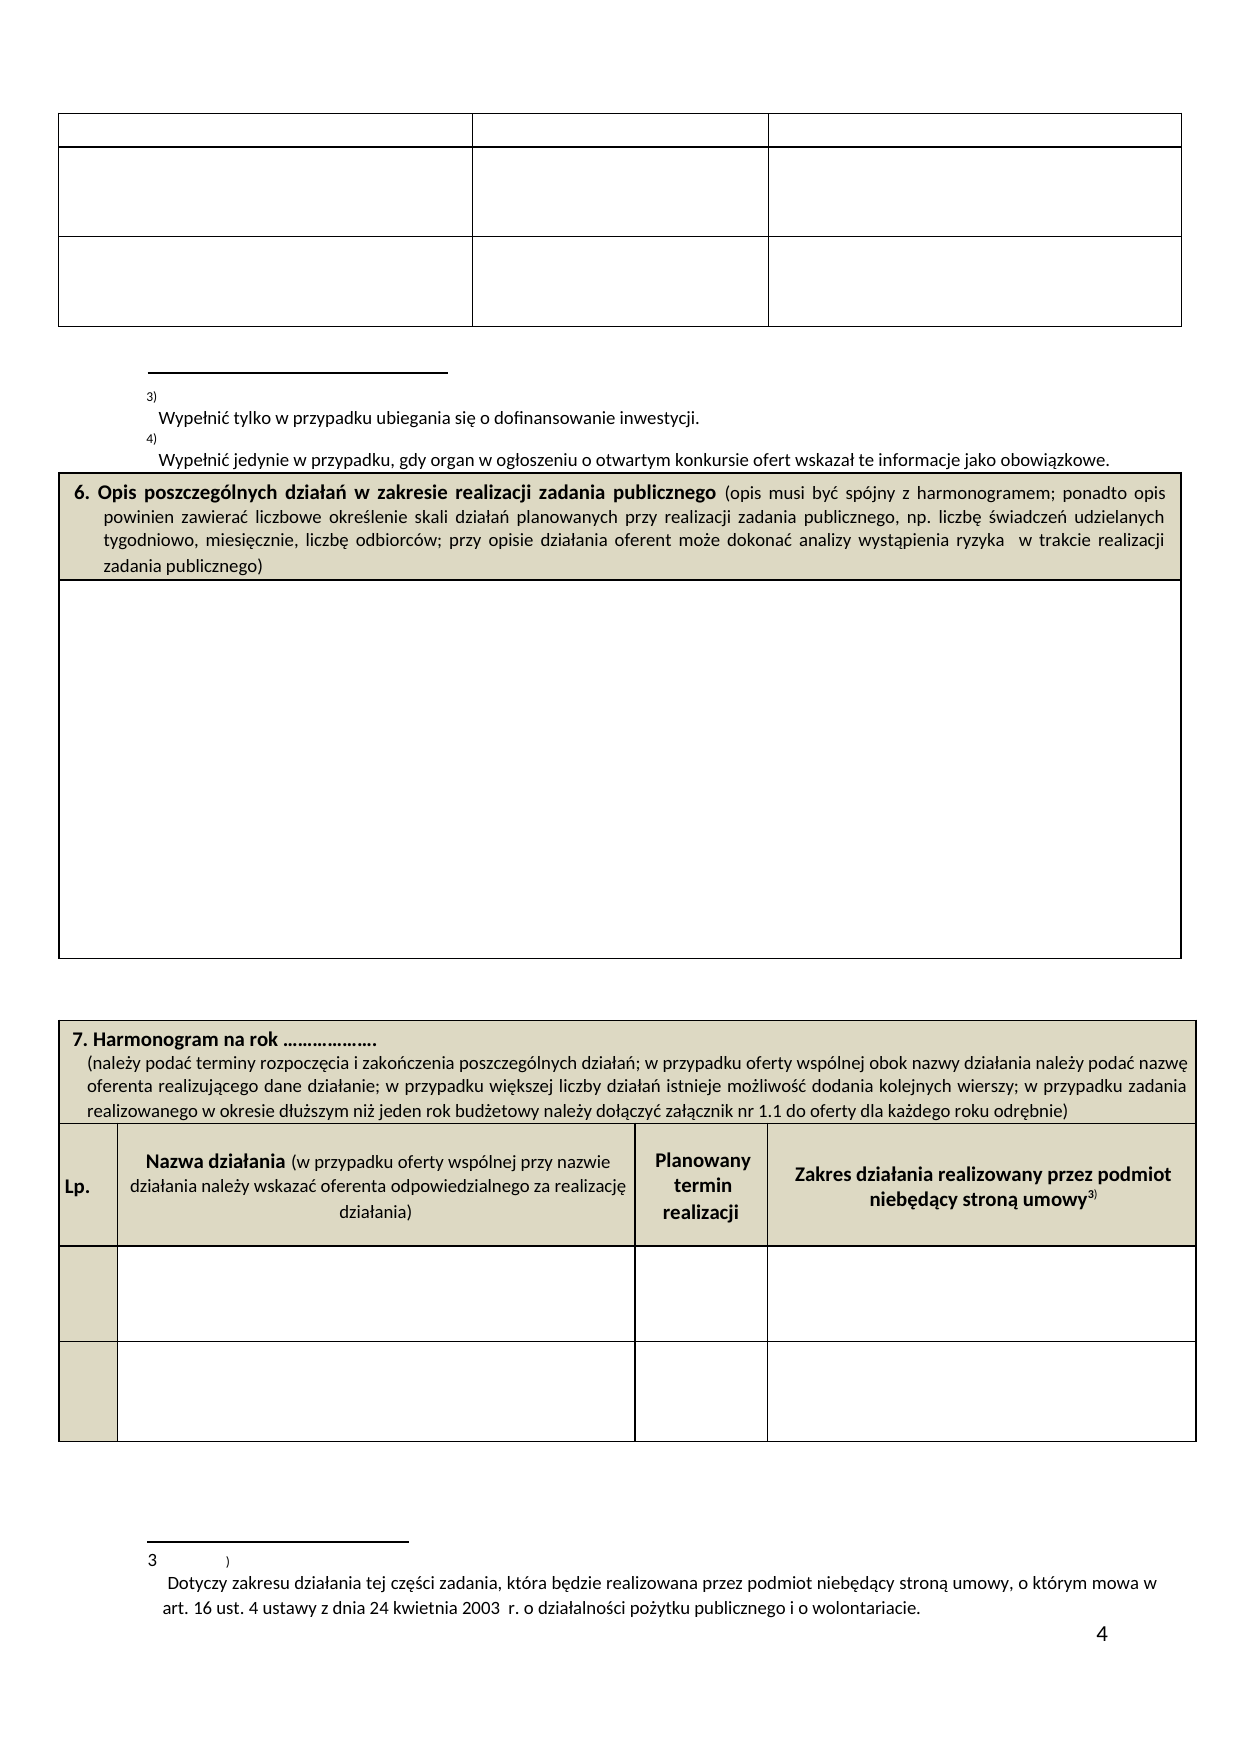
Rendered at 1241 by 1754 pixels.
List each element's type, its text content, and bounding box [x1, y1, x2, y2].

table_cell [769, 237, 1181, 326]
text 3) [146, 388, 1191, 405]
table_cell [769, 114, 1181, 146]
table_cell Lp. [60, 1124, 117, 1245]
table_cell Nazwa działania (w przypadku oferty wspólnej przy nazwie działania należy wskazać oferenta odpowiedzialnego za realizację działania) [118, 1124, 634, 1245]
table_cell [769, 148, 1181, 236]
table_cell [118, 1247, 634, 1341]
text Wypełnić tylko w przypadku ubiegania się o dofinansowanie inwestycji. [158, 406, 1127, 429]
table_header 6. Opis poszczególnych działań w zakresie realizacji zadania publicznego (opis musi być spójny z harmonogramem; ponadto opis powinien zawierać liczbowe określenie skali działań planowanych przy realizacji zadania publicznego, np. liczbę świadczeń udzielanych tygodniowo, miesięcznie, liczbę odbiorców; przy opisie działania oferent może dokonać analizy wystąpienia ryzyka w trakcie realizacji zadania publicznego) [60, 474, 1180, 579]
table_cell Zakres działania realizowany przez podmiot niebędący stroną umowy) [768, 1124, 1195, 1245]
table_cell [473, 114, 768, 146]
table_cell [59, 114, 472, 146]
table_cell [768, 1247, 1195, 1341]
table_cell Planowany termin realizacji [636, 1124, 767, 1245]
table_cell [60, 1247, 117, 1341]
table_cell [59, 148, 472, 236]
table_cell [473, 148, 768, 236]
table_cell [60, 581, 1180, 958]
table_cell [473, 237, 768, 326]
table_header 7. Harmonogram na rok ………………. (należy podać terminy rozpoczęcia i zakończenia poszczególnych działań; w przypadku oferty wspólnej obok nazwy działania należy podać nazwę oferenta realizującego dane działanie; w przypadku większej liczby działań istnieje możliwość dodania kolejnych wierszy; w przypadku zadania realizowanego w okresie dłuższym niż jeden rok budżetowy należy dołączyć załącznik nr 1.1 do oferty dla każdego roku odrębnie) [60, 1021, 1195, 1123]
table_cell [118, 1342, 634, 1441]
text 4) [146, 430, 1191, 447]
table_cell [636, 1342, 767, 1441]
table_cell [768, 1342, 1195, 1441]
table_cell [636, 1247, 767, 1341]
table_cell [59, 237, 472, 326]
text Wypełnić jedynie w przypadku, gdy organ w ogłoszeniu o otwartym konkursie ofert wskazał te informacje jako obowiązkowe. [158, 448, 1127, 471]
table_cell [60, 1342, 117, 1441]
